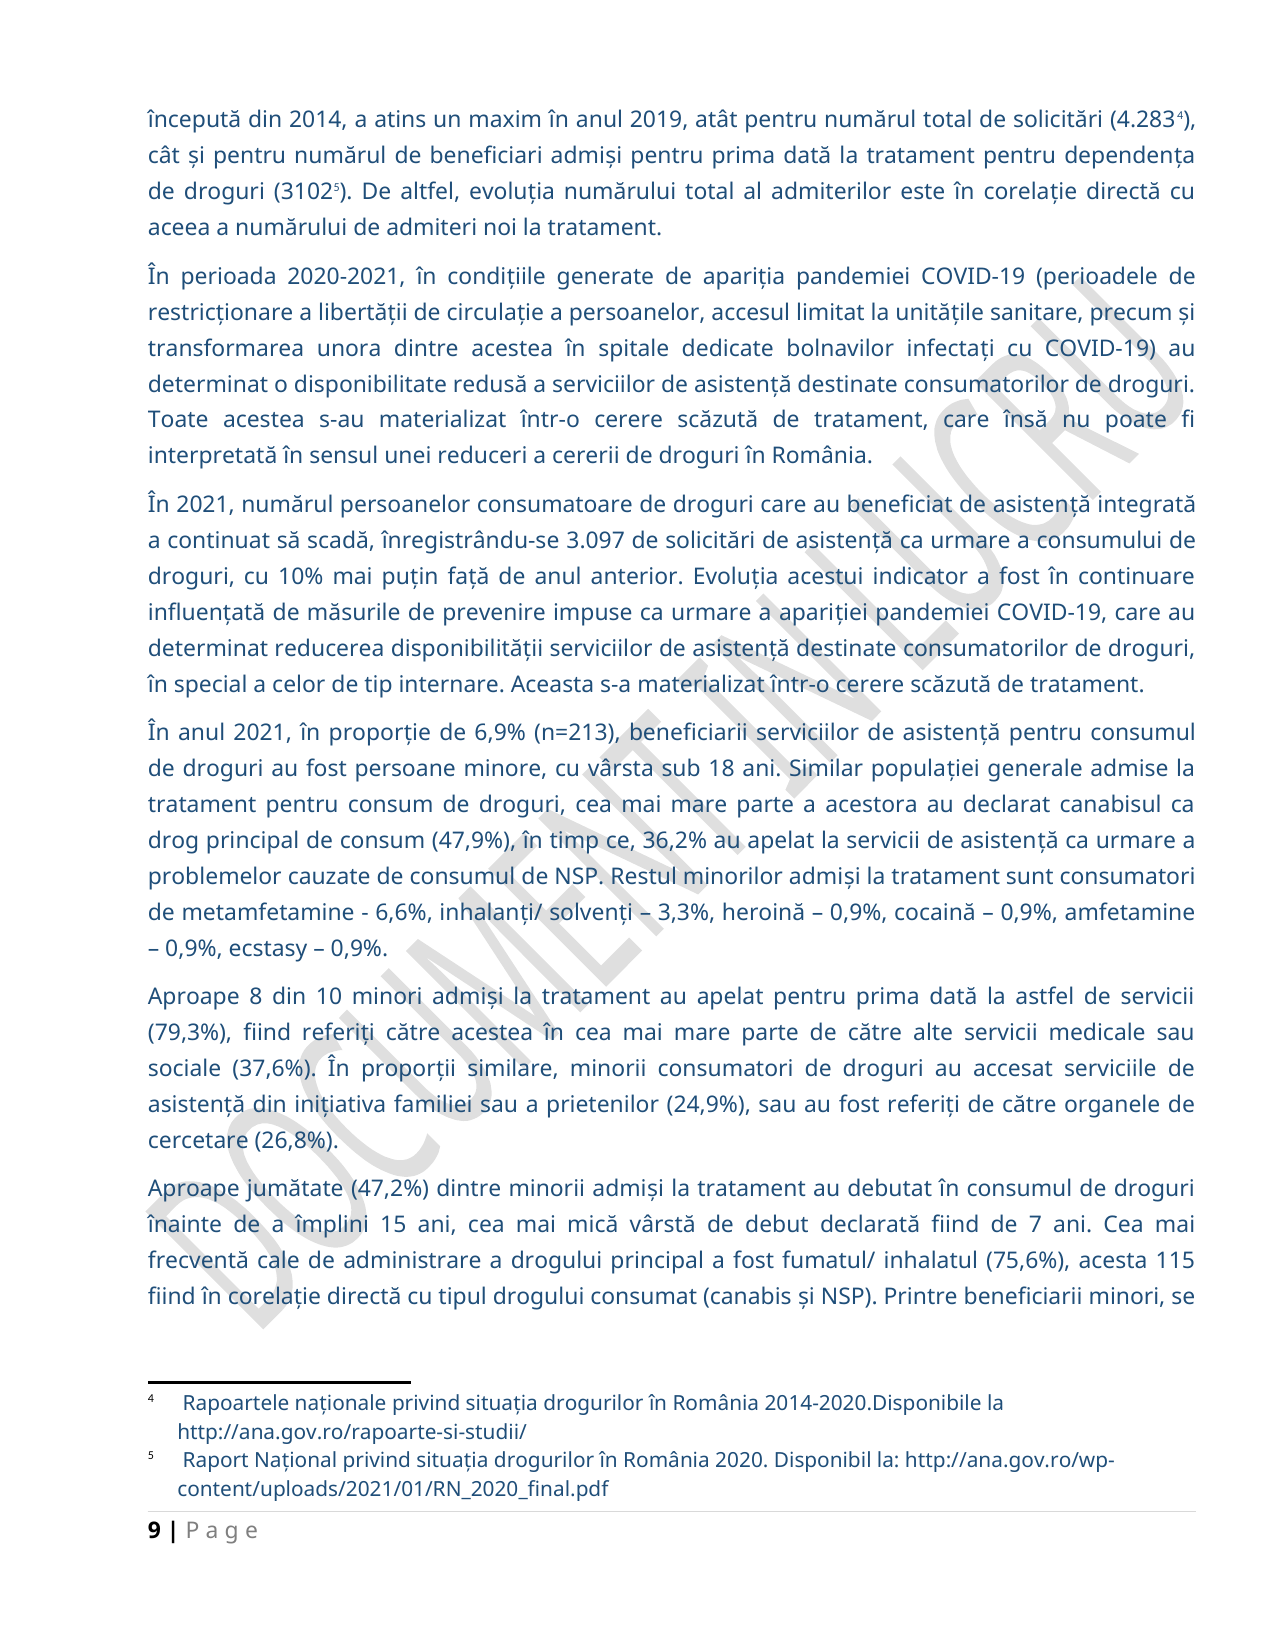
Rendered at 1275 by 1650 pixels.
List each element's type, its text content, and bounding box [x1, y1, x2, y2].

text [148, 103, 1196, 242]
text Aproape 8 din 10 minori admiși la tratament au apelat pentru prima dată la astfel de servicii (79,3%), fiind referiți către acestea în cea mai mare parte de către alte servicii medicale sau sociale (37,6%). În proporții similare, minorii consumatori de droguri au accesat serviciile de asistență din inițiativa familiei sau a prietenilor (24,9%), sau au fost referiţi de către organele de cercetare (26,8%). [148, 980, 1196, 1155]
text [148, 1172, 1196, 1311]
text În perioada 2020-2021, în condițiile generate de apariția pandemiei COVID-19 (perioadele de restricționare a libertății de circulație a persoanelor, accesul limitat la unitățile sanitare, precum şi transformarea unora dintre acestea în spitale dedicate bolnavilor infectați cu COVID-19) au determinat o disponibilitate redusă a serviciilor de asistență destinate consumatorilor de droguri. Toate acestea s-au materializat într-o cerere scăzută de tratament, care însă nu poate fi interpretată în sensul unei reduceri a cererii de droguri în România. [148, 260, 1196, 471]
text În anul 2021, în proporție de 6,9% (n=213), beneficiarii serviciilor de asistență pentru consumul de droguri au fost persoane minore, cu vârsta sub 18 ani. Similar populației generale admise la tratament pentru consum de droguri, cea mai mare parte a acestora au declarat canabisul ca drog principal de consum (47,9%), în timp ce, 36,2% au apelat la servicii de asistență ca urmare a problemelor cauzate de consumul de NSP. Restul minorilor admiși la tratament sunt consumatori de metamfetamine - 6,6%, inhalanți/ solvenți – 3,3%, heroină – 0,9%, cocaină – 0,9%, amfetamine – 0,9%, ecstasy – 0,9%. [148, 716, 1196, 963]
text În 2021, numărul persoanelor consumatoare de droguri care au beneficiat de asistență integrată a continuat să scadă, înregistrându-se 3.097 de solicitări de asistență ca urmare a consumului de droguri, cu 10% mai puțin față de anul anterior. Evoluția acestui indicator a fost în continuare influențată de măsurile de prevenire impuse ca urmare a apariției pandemiei COVID-19, care au determinat reducerea disponibilității serviciilor de asistență destinate consumatorilor de droguri, în special a celor de tip internare. Aceasta s-a materializat într-o cerere scăzută de tratament. [148, 488, 1196, 699]
